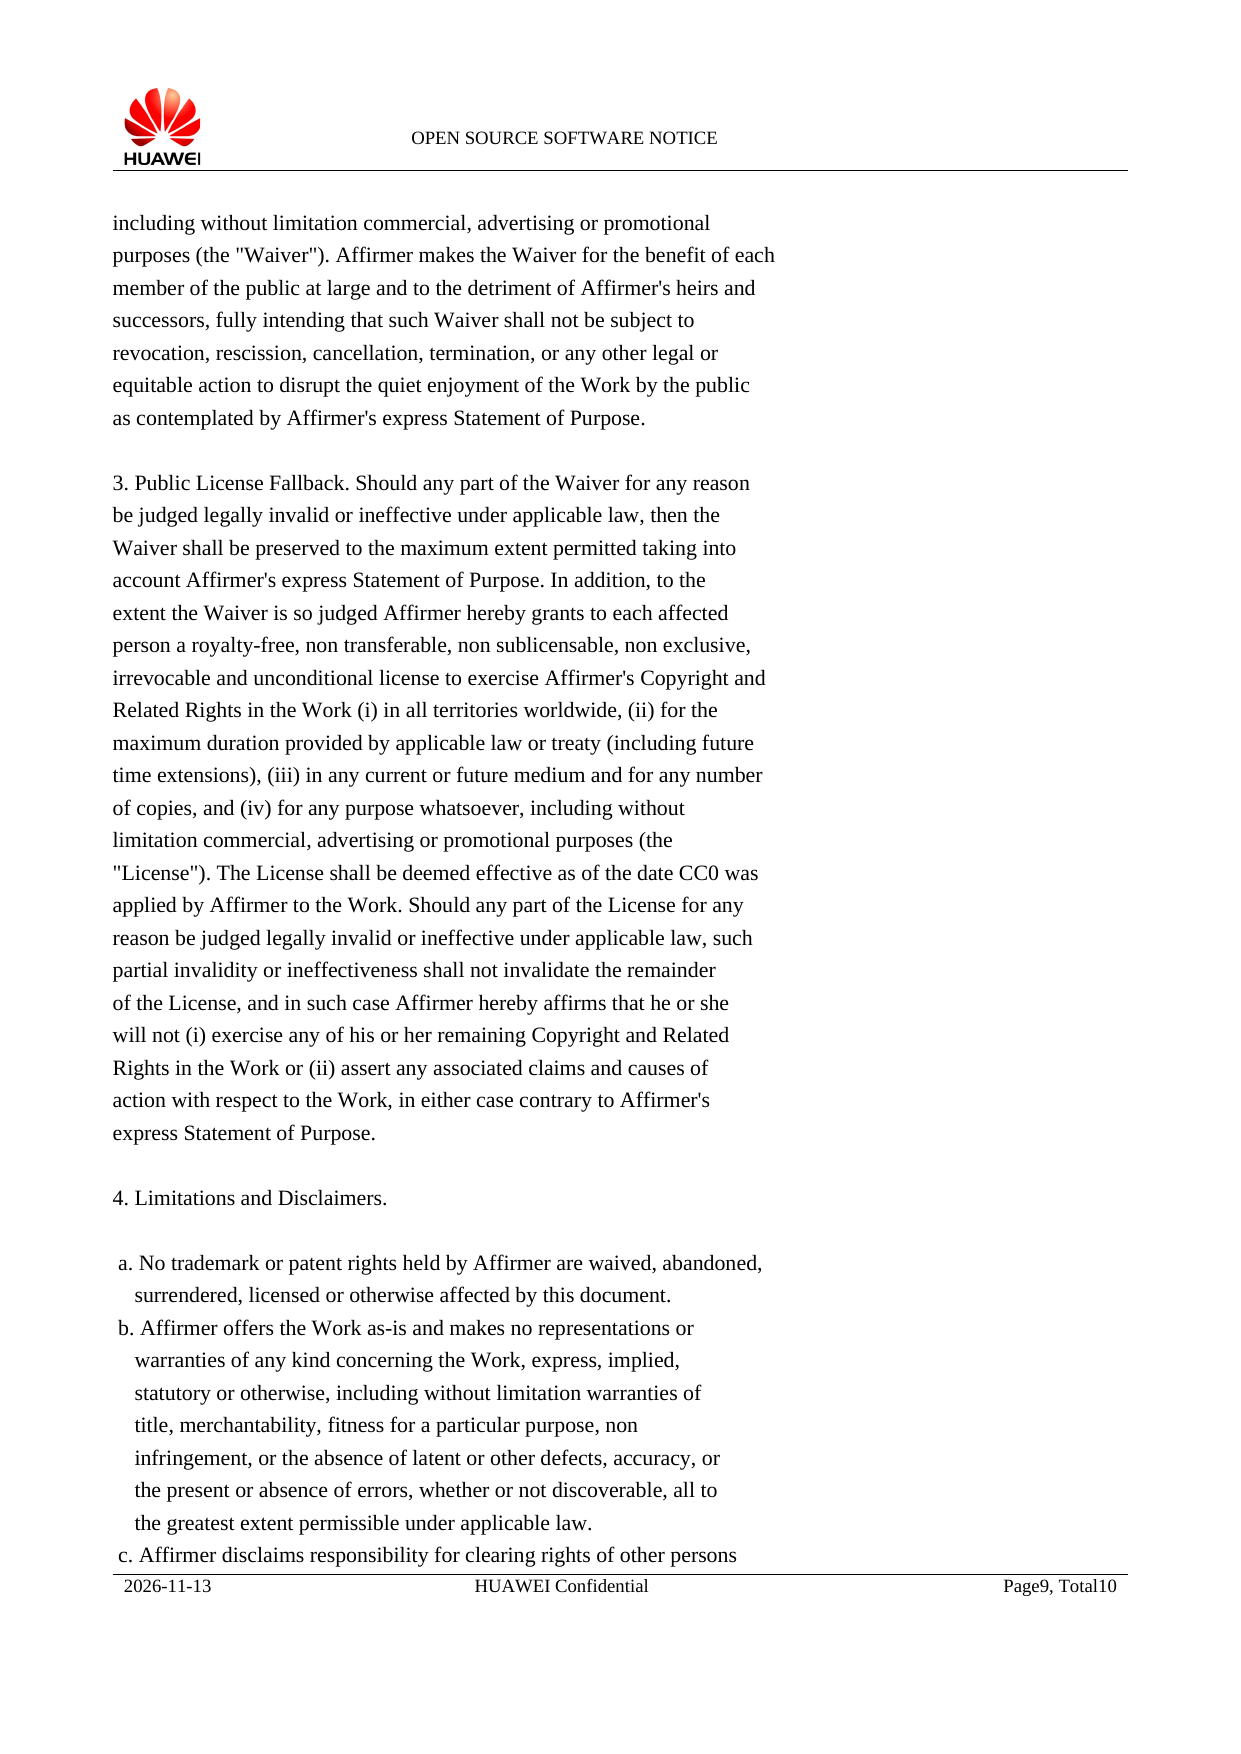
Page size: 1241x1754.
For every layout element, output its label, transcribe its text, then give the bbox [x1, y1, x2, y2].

picture [124, 88, 201, 165]
